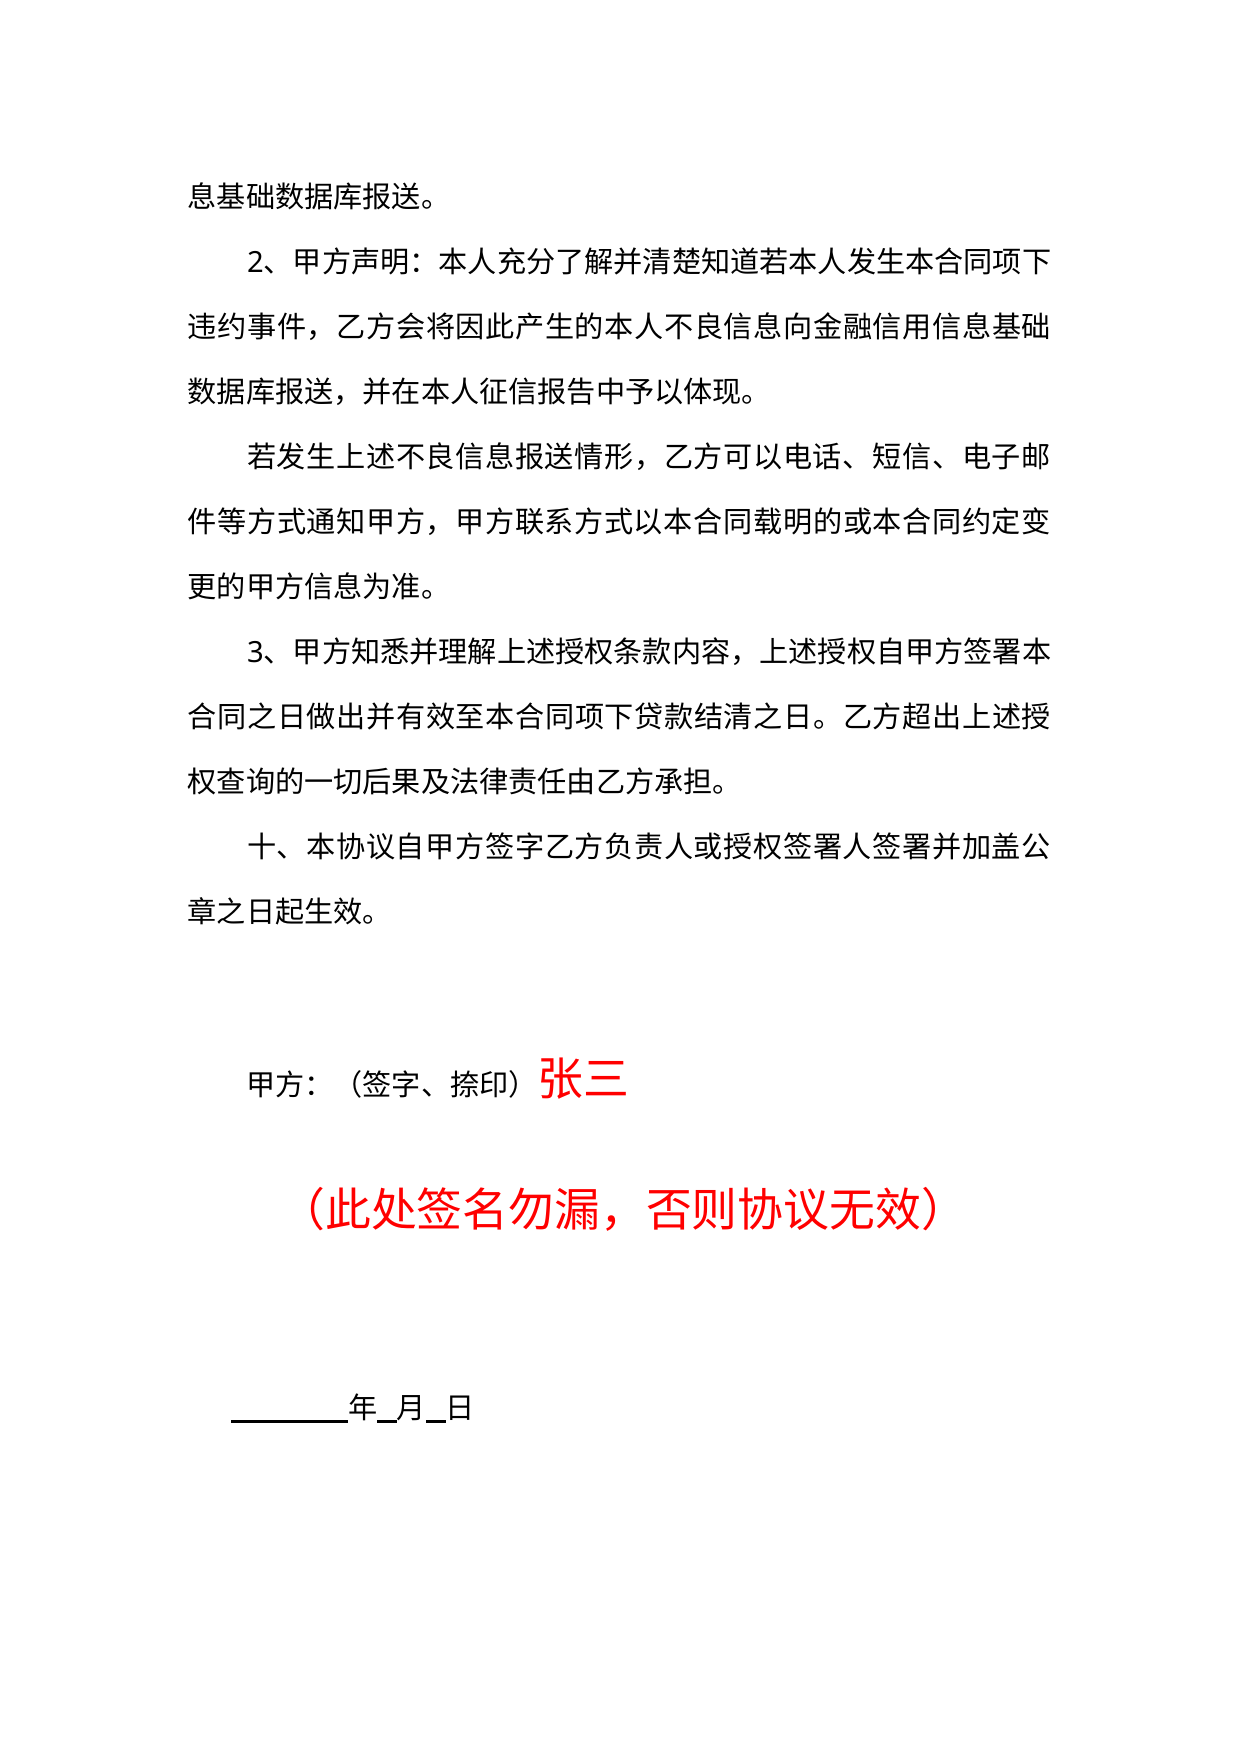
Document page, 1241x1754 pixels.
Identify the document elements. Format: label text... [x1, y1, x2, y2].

text 2、甲方声明：本人充分了解并清楚知道若本人发生本合同项下违约事件，乙方会将因此产生的本人不良信息向金融信用信息基础数据库报送，并在本人征信报告中予以体现。 [187, 227, 1053, 422]
text 若发生上述不良信息报送情形，乙方可以电话、短信、电子邮件等方式通知甲方，甲方联系方式以本合同载明的或本合同约定变更的甲方信息为准。 [187, 422, 1053, 617]
text 甲方：（签字、捺印）张三 [187, 1027, 1053, 1124]
text 3、甲方知悉并理解上述授权条款内容，上述授权自甲方签署本合同之日做出并有效至本合同项下贷款结清之日。乙方超出上述授权查询的一切后果及法律责任由乙方承担。 [187, 617, 1053, 812]
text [187, 162, 1053, 227]
text 年 月 日 [187, 1373, 1053, 1438]
text 十、本协议自甲方签字乙方负责人或授权签署人签署并加盖公章之日起生效。 [187, 812, 1053, 942]
text （此处签名勿漏，否则协议无效） [187, 1157, 1053, 1255]
